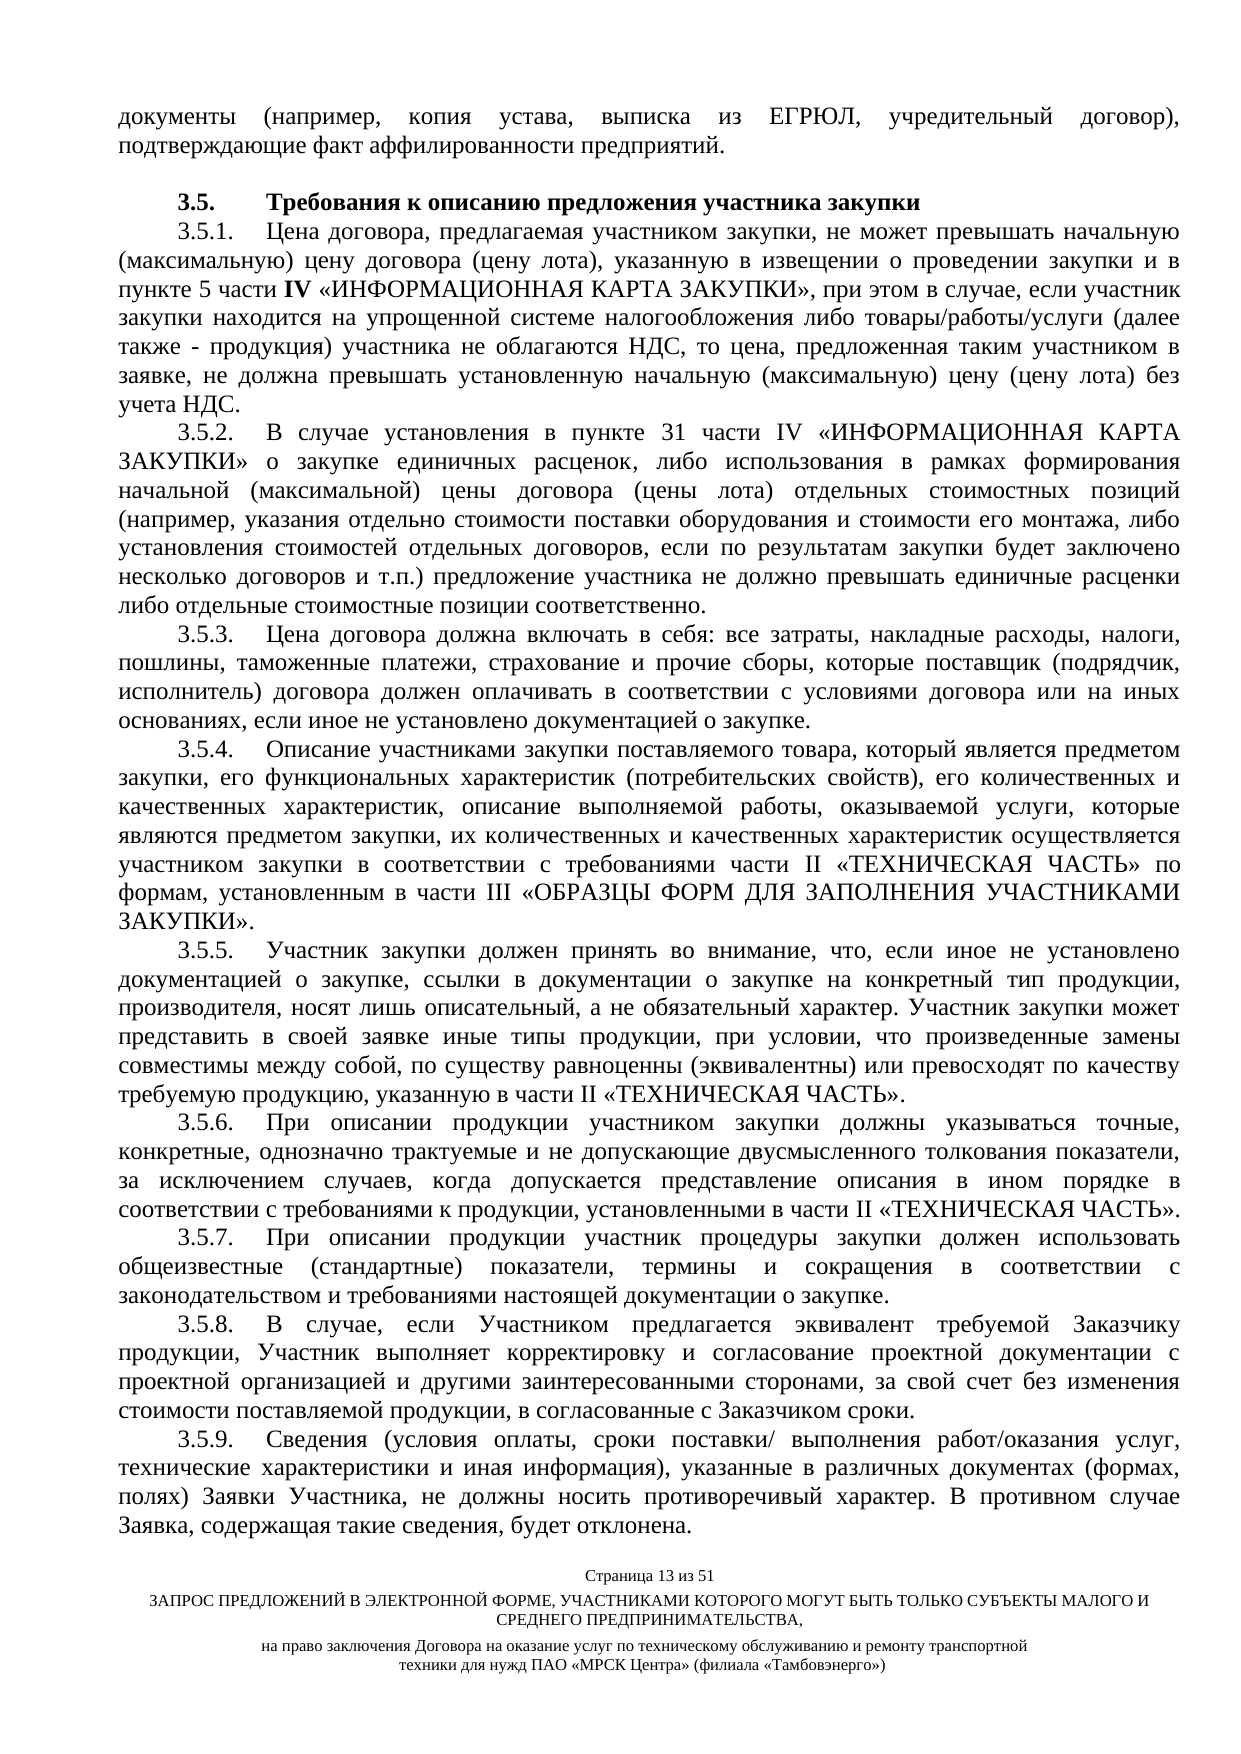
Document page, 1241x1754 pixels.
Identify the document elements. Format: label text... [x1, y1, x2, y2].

subtitle Участник закупки должен принять во внимание, что, если иное не установлено документацией о закупке, ссылки в документации о закупке на конкретный тип продукции, производителя, носят лишь описательный, а не обязательный характер. Участник закупки может представить в своей заявке иные типы продукции, при условии, что произведенные замены совместимы между собой, по существу равноценны (эквивалентны) или превосходят по качеству требуемую продукцию, указанную в части II «ТЕХНИЧЕСКАЯ ЧАСТЬ». [118, 935, 1181, 1107]
subtitle Описание участниками закупки поставляемого товара, который является предметом закупки, его функциональных характеристик (потребительских свойств), его количественных и качественных характеристик, описание выполняемой работы, оказываемой услуги, которые являются предметом закупки, их количественных и качественных характеристик осуществляется участником закупки в соответствии с требованиями части II «ТЕХНИЧЕСКАЯ ЧАСТЬ» по формам, установленным в части III «ОБРАЗЦЫ ФОРМ ДЛЯ ЗАПОЛНЕНИЯ УЧАСТНИКАМИ ЗАКУПКИ». [118, 734, 1181, 935]
subtitle Требования к описанию предложения участника закупки [118, 187, 1181, 216]
subtitle Цена договора, предлагаемая участником закупки, не может превышать начальную (максимальную) цену договора (цену лота), указанную в извещении о проведении закупки и в пункте 5 части IV «ИНФОРМАЦИОННАЯ КАРТА ЗАКУПКИ», при этом в случае, если участник закупки находится на упрощенной системе налогообложения либо товары/работы/услуги (далее также - продукция) участника не облагаются НДС, то цена, предложенная таким участником в заявке, не должна превышать установленную начальную (максимальную) цену (цену лота) без учета НДС. [118, 216, 1181, 417]
subtitle Цена договора должна включать в себя: все затраты, накладные расходы, налоги, пошлины, таможенные платежи, страхование и прочие сборы, которые поставщик (подрядчик, исполнитель) договора должен оплачивать в соответствии с условиями договора или на иных основаниях, если иное не установлено документацией о закупке. [118, 619, 1181, 734]
subtitle Сведения (условия оплаты, сроки поставки/ выполнения работ/оказания услуг, технические характеристики и иная информация), указанные в различных документах (формах, полях) Заявки Участника, не должны носить противоречивый характер. В противном случае Заявка, содержащая такие сведения, будет отклонена. [118, 1424, 1181, 1539]
subtitle В случае, если Участником предлагается эквивалент требуемой Заказчику продукции, Участник выполняет корректировку и согласование проектной документации с проектной организацией и другими заинтересованными сторонами, за свой счет без изменения стоимости поставляемой продукции, в согласованные с Заказчиком сроки. [118, 1309, 1181, 1424]
subtitle В случае установления в пункте 31 части IV «ИНФОРМАЦИОННАЯ КАРТА ЗАКУПКИ» о закупке единичных расценок, либо использования в рамках формирования начальной (максимальной) цены договора (цены лота) отдельных стоимостных позиций (например, указания отдельно стоимости поставки оборудования и стоимости его монтажа, либо установления стоимостей отдельных договоров, если по результатам закупки будет заключено несколько договоров и т.п.) предложение участника не должно превышать единичные расценки либо отдельные стоимостные позиции соответственно. [118, 417, 1181, 619]
subtitle При описании продукции участник процедуры закупки должен использовать общеизвестные (стандартные) показатели, термины и сокращения в соответствии с законодательством и требованиями настоящей документации о закупке. [118, 1222, 1181, 1309]
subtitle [118, 101, 1181, 159]
subtitle При описании продукции участником закупки должны указываться точные, конкретные, однозначно трактуемые и не допускающие двусмысленного толкования показатели, за исключением случаев, когда допускается представление описания в ином порядке в соответствии с требованиями к продукции, установленными в части II «ТЕХНИЧЕСКАЯ ЧАСТЬ». [118, 1107, 1181, 1222]
